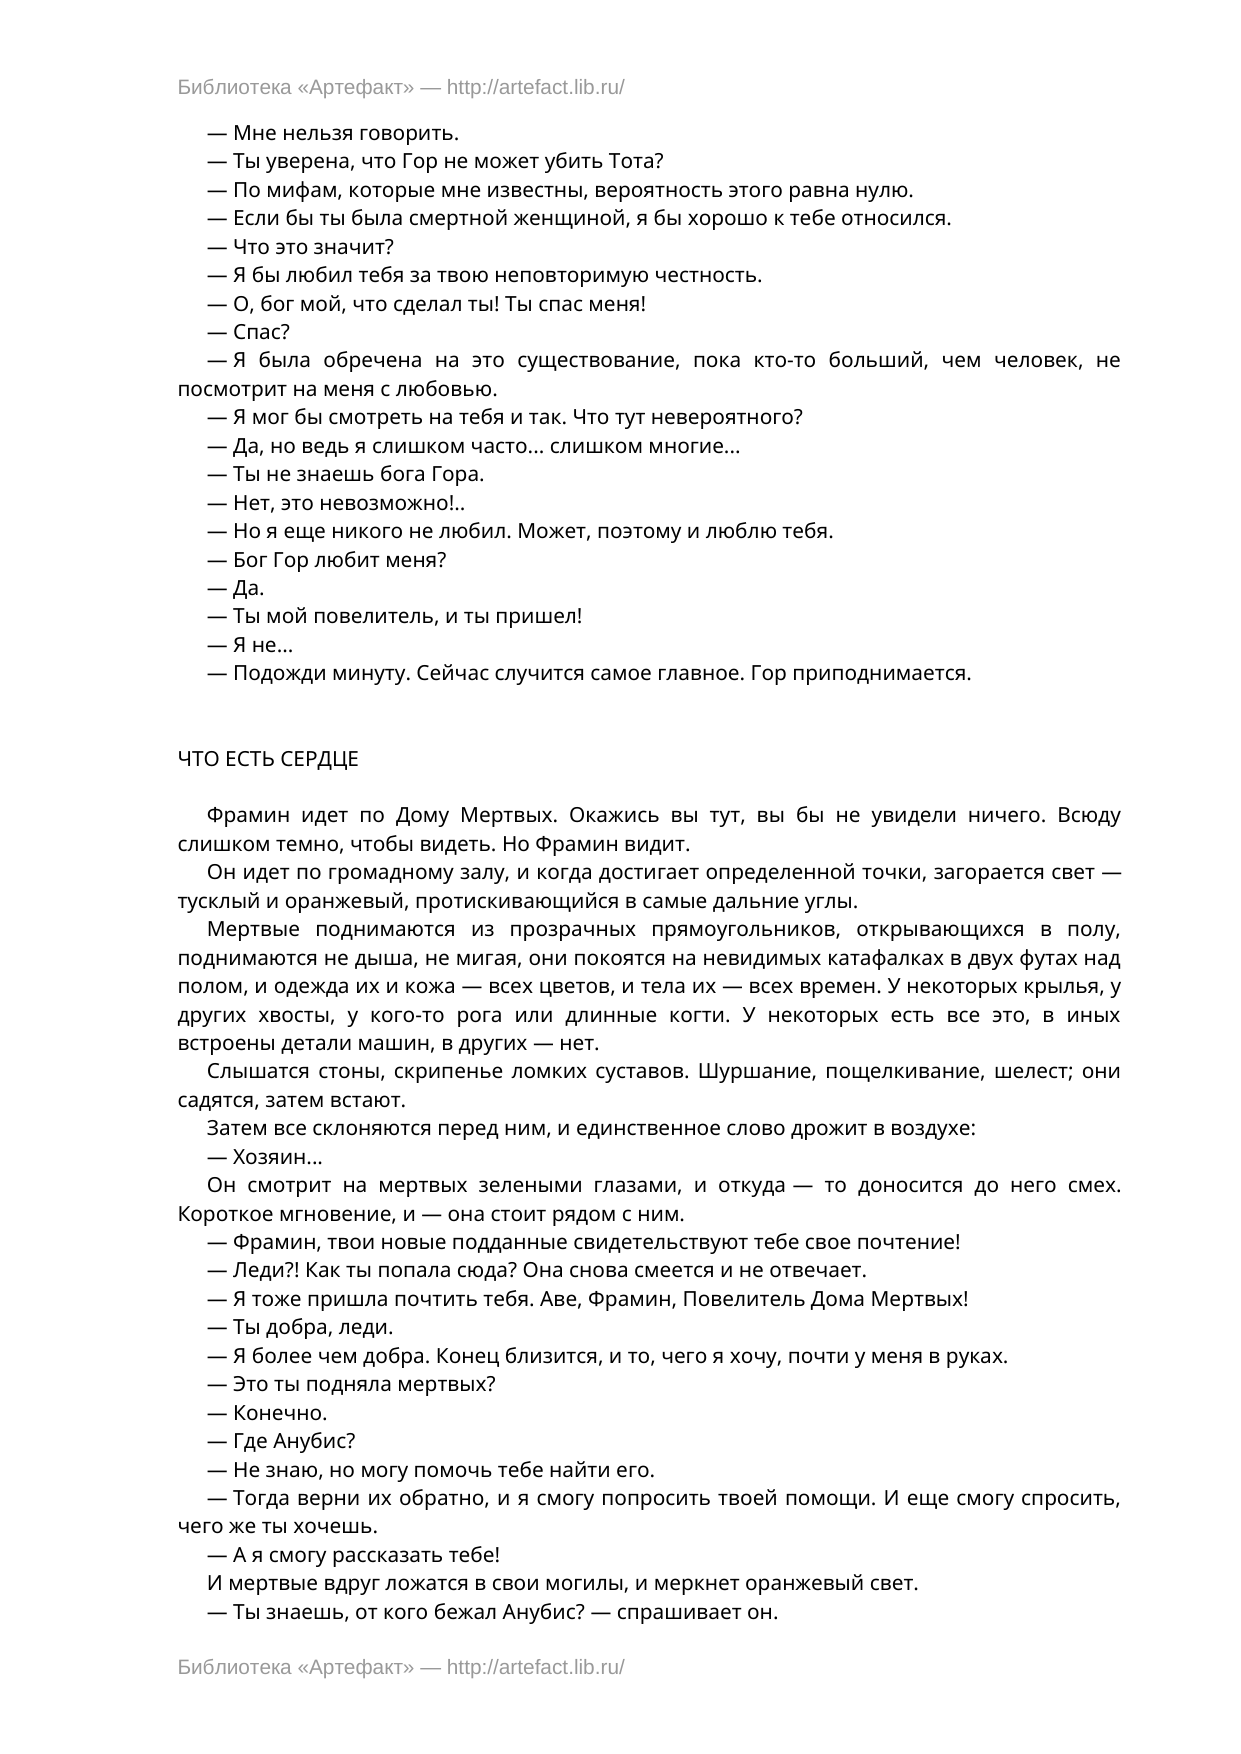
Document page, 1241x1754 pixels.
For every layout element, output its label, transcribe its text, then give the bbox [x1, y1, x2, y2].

text — Я была обречена на это существование, пока кто-то больший, чем человек, не посмотрит на меня с любовью. [177, 346, 1122, 402]
text Затем все склоняются перед ним, и единственное слово дрожит в воздухе: [177, 1113, 1122, 1142]
text Он смотрит на мертвых зелеными глазами, и откуда — то доносится до него смех. Короткое мгновение, и — она стоит рядом с ним. [177, 1170, 1122, 1227]
text ЧТО ЕСТЬ СЕРДЦЕ [177, 744, 1122, 772]
text — По мифам, которые мне известны, вероятность этого равна нулю. [177, 175, 1122, 203]
text — Что это значит? [177, 232, 1122, 260]
text — Леди?! Как ты попала сюда? Она снова смеется и не отвечает. [177, 1256, 1122, 1284]
text — Конечно. [177, 1398, 1122, 1426]
text — Ты уверена, что Гор не может убить Тота? [177, 147, 1122, 175]
text — Нет, это невозможно!.. [177, 488, 1122, 516]
text — Это ты подняла мертвых? [177, 1369, 1122, 1398]
text — Подожди минуту. Сейчас случится самое главное. Гор приподнимается. [177, 658, 1122, 687]
text — Спас? [177, 317, 1122, 346]
text — Тогда верни их обратно, и я смогу попросить твоей помощи. И еще смогу спросить, чего же ты хочешь. [177, 1483, 1122, 1540]
text — Ты не знаешь бога Гора. [177, 459, 1122, 488]
text — Да, но ведь я слишком часто... слишком многие... [177, 431, 1122, 459]
text Слышатся стоны, скрипенье ломких суставов. Шуршание, пощелкивание, шелест; они садятся, затем встают. [177, 1057, 1122, 1113]
text — Ты мой повелитель, и ты пришел! [177, 602, 1122, 630]
text Он идет по громадному залу, и когда достигает определенной точки, загорается свет — тусклый и оранжевый, протискивающийся в самые дальние углы. [177, 857, 1122, 914]
text — Я не... [177, 630, 1122, 658]
text — Фрамин, твои новые подданные свидетельствуют тебе свое почтение! [177, 1227, 1122, 1256]
text — Бог Гор любит меня? [177, 545, 1122, 573]
text — Хозяин... [177, 1142, 1122, 1170]
text — Мне нельзя говорить. [177, 118, 1122, 147]
text — Я мог бы смотреть на тебя и так. Что тут невероятного? [177, 402, 1122, 431]
text — Да. [177, 573, 1122, 602]
text — Ты знаешь, от кого бежал Анубис? — спрашивает он. [177, 1597, 1122, 1625]
text Мертвые поднимаются из прозрачных прямоугольников, открывающихся в полу, поднимаются не дыша, не мигая, они покоятся на невидимых катафалках в двух футах над полом, и одежда их и кожа — всех цветов, и тела их — всех времен. У некоторых крылья, у других хвосты, у кого-то рога или длинные когти. У некоторых есть все это, в иных встроены детали машин, в других — нет. [177, 914, 1122, 1057]
text — Где Анубис? [177, 1426, 1122, 1455]
text — О, бог мой, что сделал ты! Ты спас меня! [177, 289, 1122, 317]
text — А я смогу рассказать тебе! [177, 1540, 1122, 1568]
text — Ты добра, леди. [177, 1312, 1122, 1341]
text Фрамин идет по Дому Мертвых. Окажись вы тут, вы бы не увидели ничего. Всюду слишком темно, чтобы видеть. Но Фрамин видит. [177, 801, 1122, 857]
text — Я тоже пришла почтить тебя. Аве, Фрамин, Повелитель Дома Мертвых! [177, 1284, 1122, 1312]
text — Я бы любил тебя за твою неповторимую честность. [177, 260, 1122, 289]
text — Но я еще никого не любил. Может, поэтому и люблю тебя. [177, 516, 1122, 545]
text — Я более чем добра. Конец близится, и то, чего я хочу, почти у меня в руках. [177, 1341, 1122, 1369]
text — Не знаю, но могу помочь тебе найти его. [177, 1455, 1122, 1483]
text И мертвые вдруг ложатся в свои могилы, и меркнет оранжевый свет. [177, 1568, 1122, 1597]
text — Если бы ты была смертной женщиной, я бы хорошо к тебе относился. [177, 203, 1122, 232]
